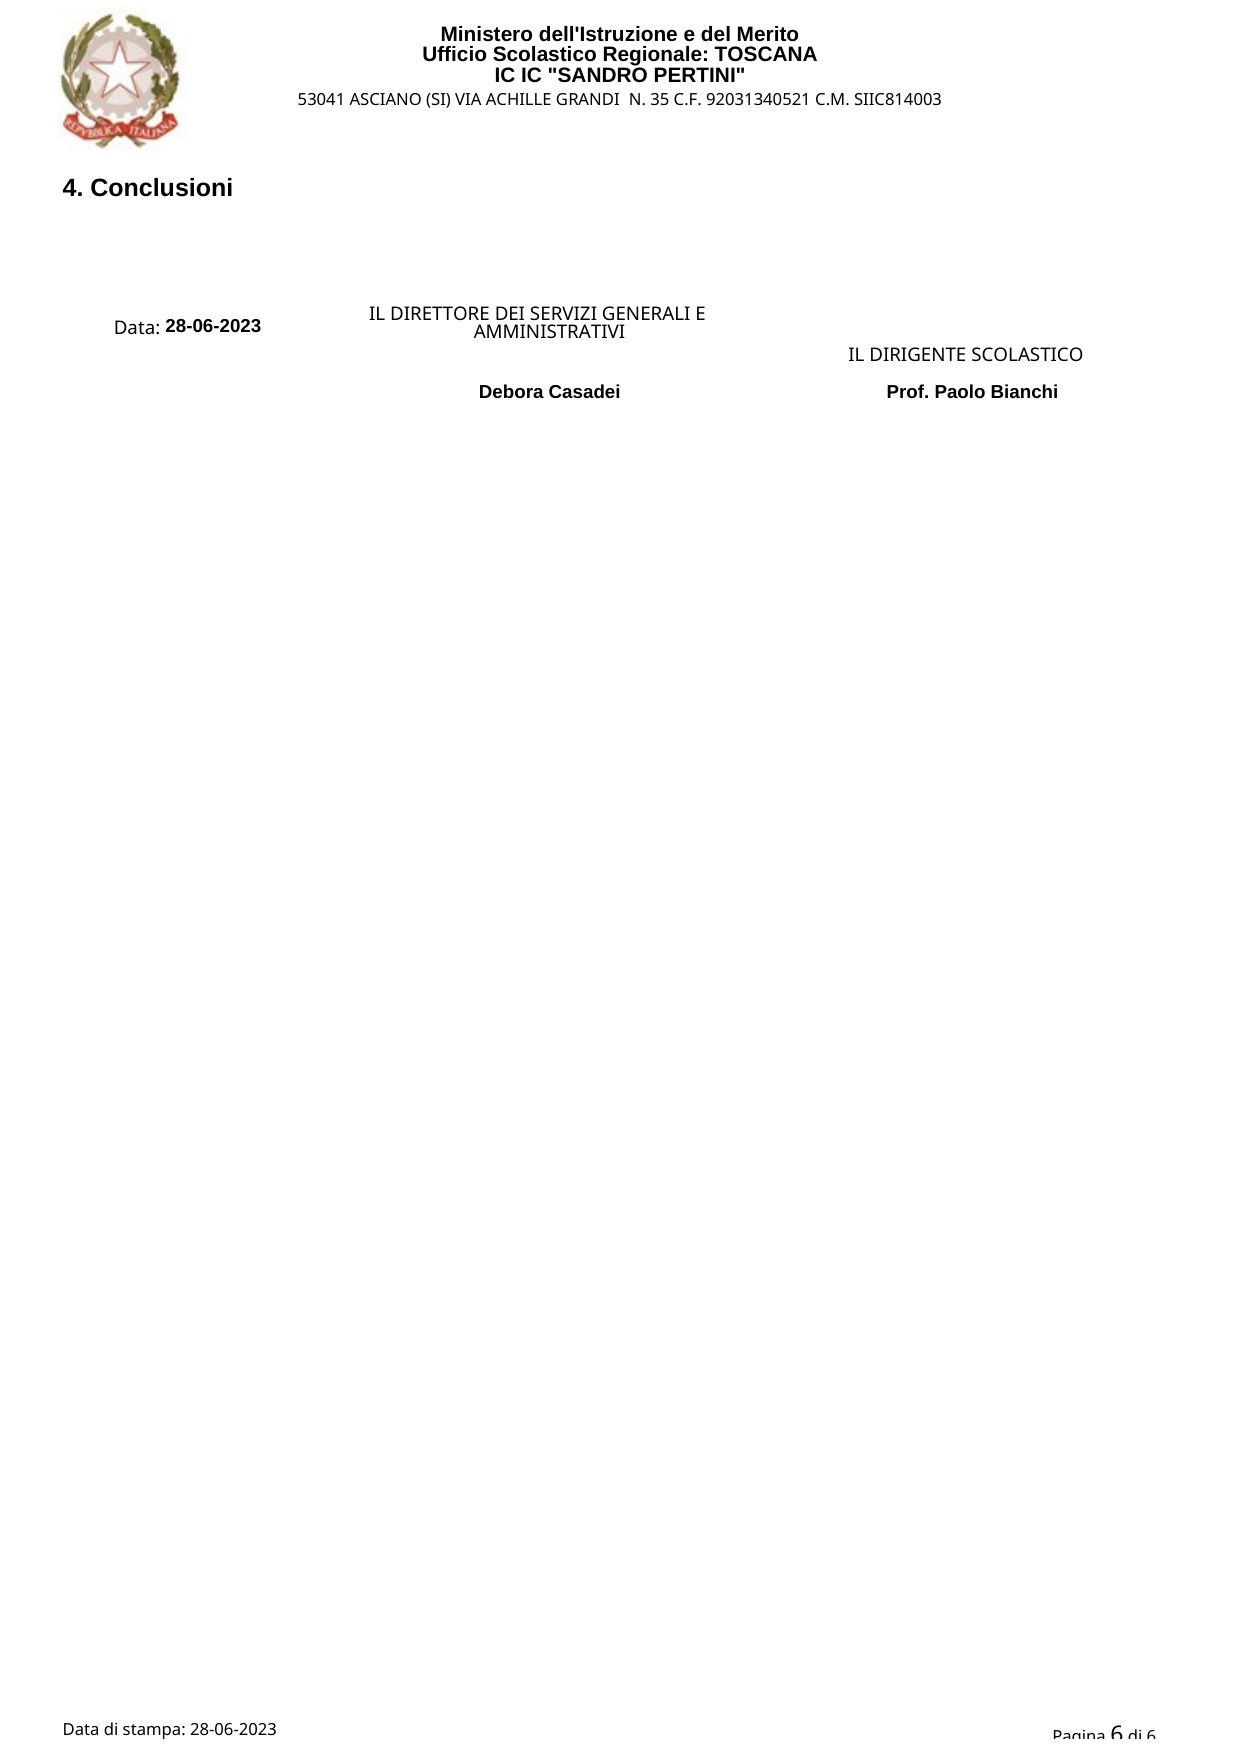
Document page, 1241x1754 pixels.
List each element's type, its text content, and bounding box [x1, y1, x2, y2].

text AMMINISTRATIVI [473, 326, 735, 342]
subtitle Conclusioni [62, 173, 1211, 202]
text Data: 28-06-2023 IL DIRETTORE DEI SERVIZI GENERALI E [114, 300, 735, 326]
picture [57, 8, 187, 151]
text Debora Casadei Prof. Paolo Bianchi [479, 381, 1211, 403]
text IL DIRIGENTE SCOLASTICO [848, 341, 1211, 367]
